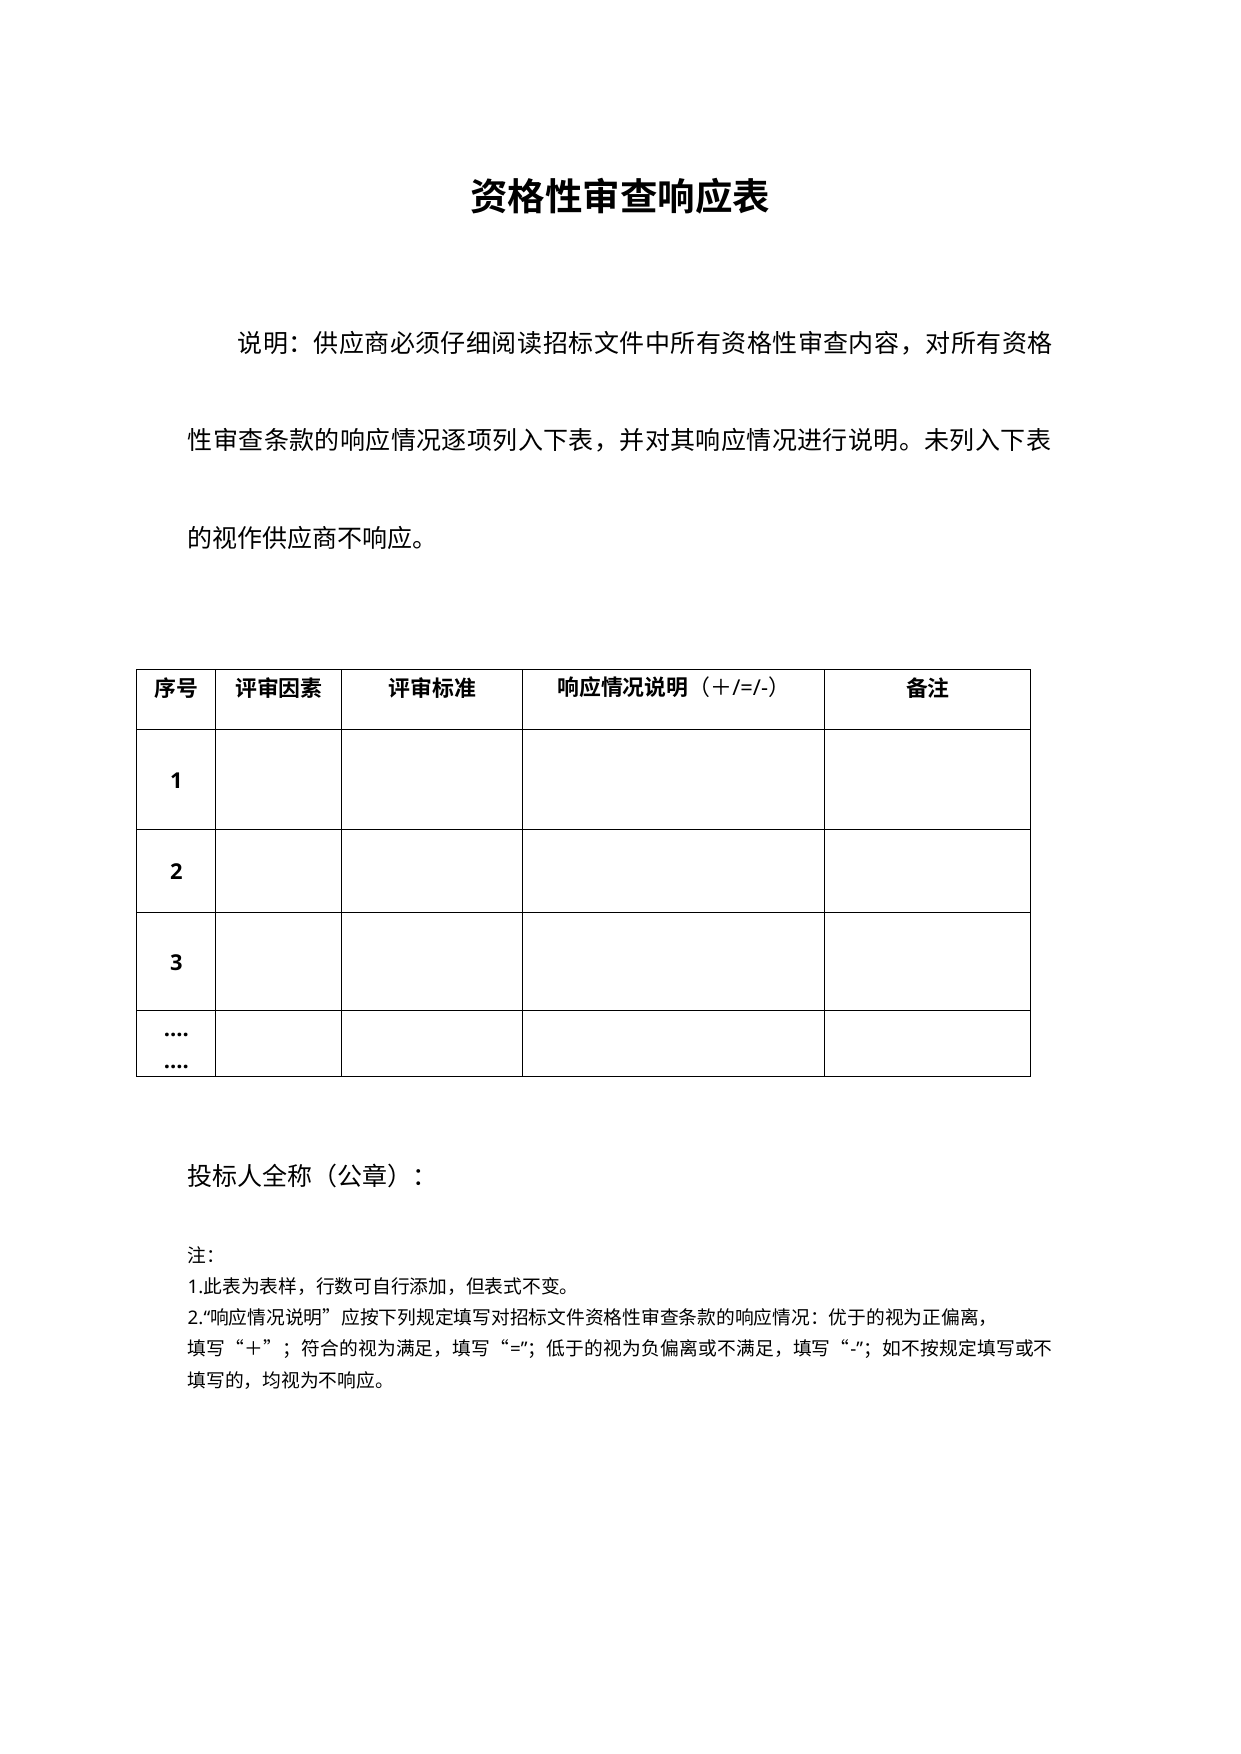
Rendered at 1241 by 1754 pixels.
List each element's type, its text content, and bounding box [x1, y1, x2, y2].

table_cell [216, 830, 341, 912]
table_cell [216, 913, 341, 1010]
table_cell [825, 1011, 1030, 1076]
table_cell 3 [137, 913, 215, 1010]
table_cell .... .... [137, 1011, 215, 1076]
table_cell 1 [137, 730, 215, 829]
table_cell [825, 830, 1030, 912]
table_header 响应情况说明（＋/=/-） [523, 670, 824, 729]
table_header 评审因素 [216, 670, 341, 729]
table_cell [342, 830, 522, 912]
table_header 评审标准 [342, 670, 522, 729]
table_cell [216, 1011, 341, 1076]
text 投标人全称（公章）： [187, 1142, 1053, 1207]
text 说明：供应商必须仔细阅读招标文件中所有资格性审查内容，对所有资格性审查条款的响应情况逐项列入下表，并对其响应情况进行说明。未列入下表的视作供应商不响应。 [187, 309, 1053, 569]
table_header 序号 [137, 670, 215, 729]
table_cell [825, 730, 1030, 829]
table_cell [523, 830, 824, 912]
table_cell [342, 913, 522, 1010]
table_cell [825, 913, 1030, 1010]
table_cell [342, 1011, 522, 1076]
table_cell [523, 730, 824, 829]
text 资格性审查响应表 [187, 162, 1053, 227]
list 1.此表为表样，行数可自行添加，但表式不变。 2.“响应情况说明”应按下列规定填写对招标文件资格性审查条款的响应情况：优于的视为正偏离， [187, 1268, 1053, 1331]
table_cell 2 [137, 830, 215, 912]
table_cell [216, 730, 341, 829]
table_header 备注 [825, 670, 1030, 729]
table_cell [523, 913, 824, 1010]
table_cell [342, 730, 522, 829]
text 注： [187, 1237, 1053, 1268]
list 填写“＋”；符合的视为满足，填写“=”；低于的视为负偏离或不满足，填写“-”；如不按规定填写或不填写的，均视为不响应。 [187, 1331, 1053, 1393]
table_cell [523, 1011, 824, 1076]
